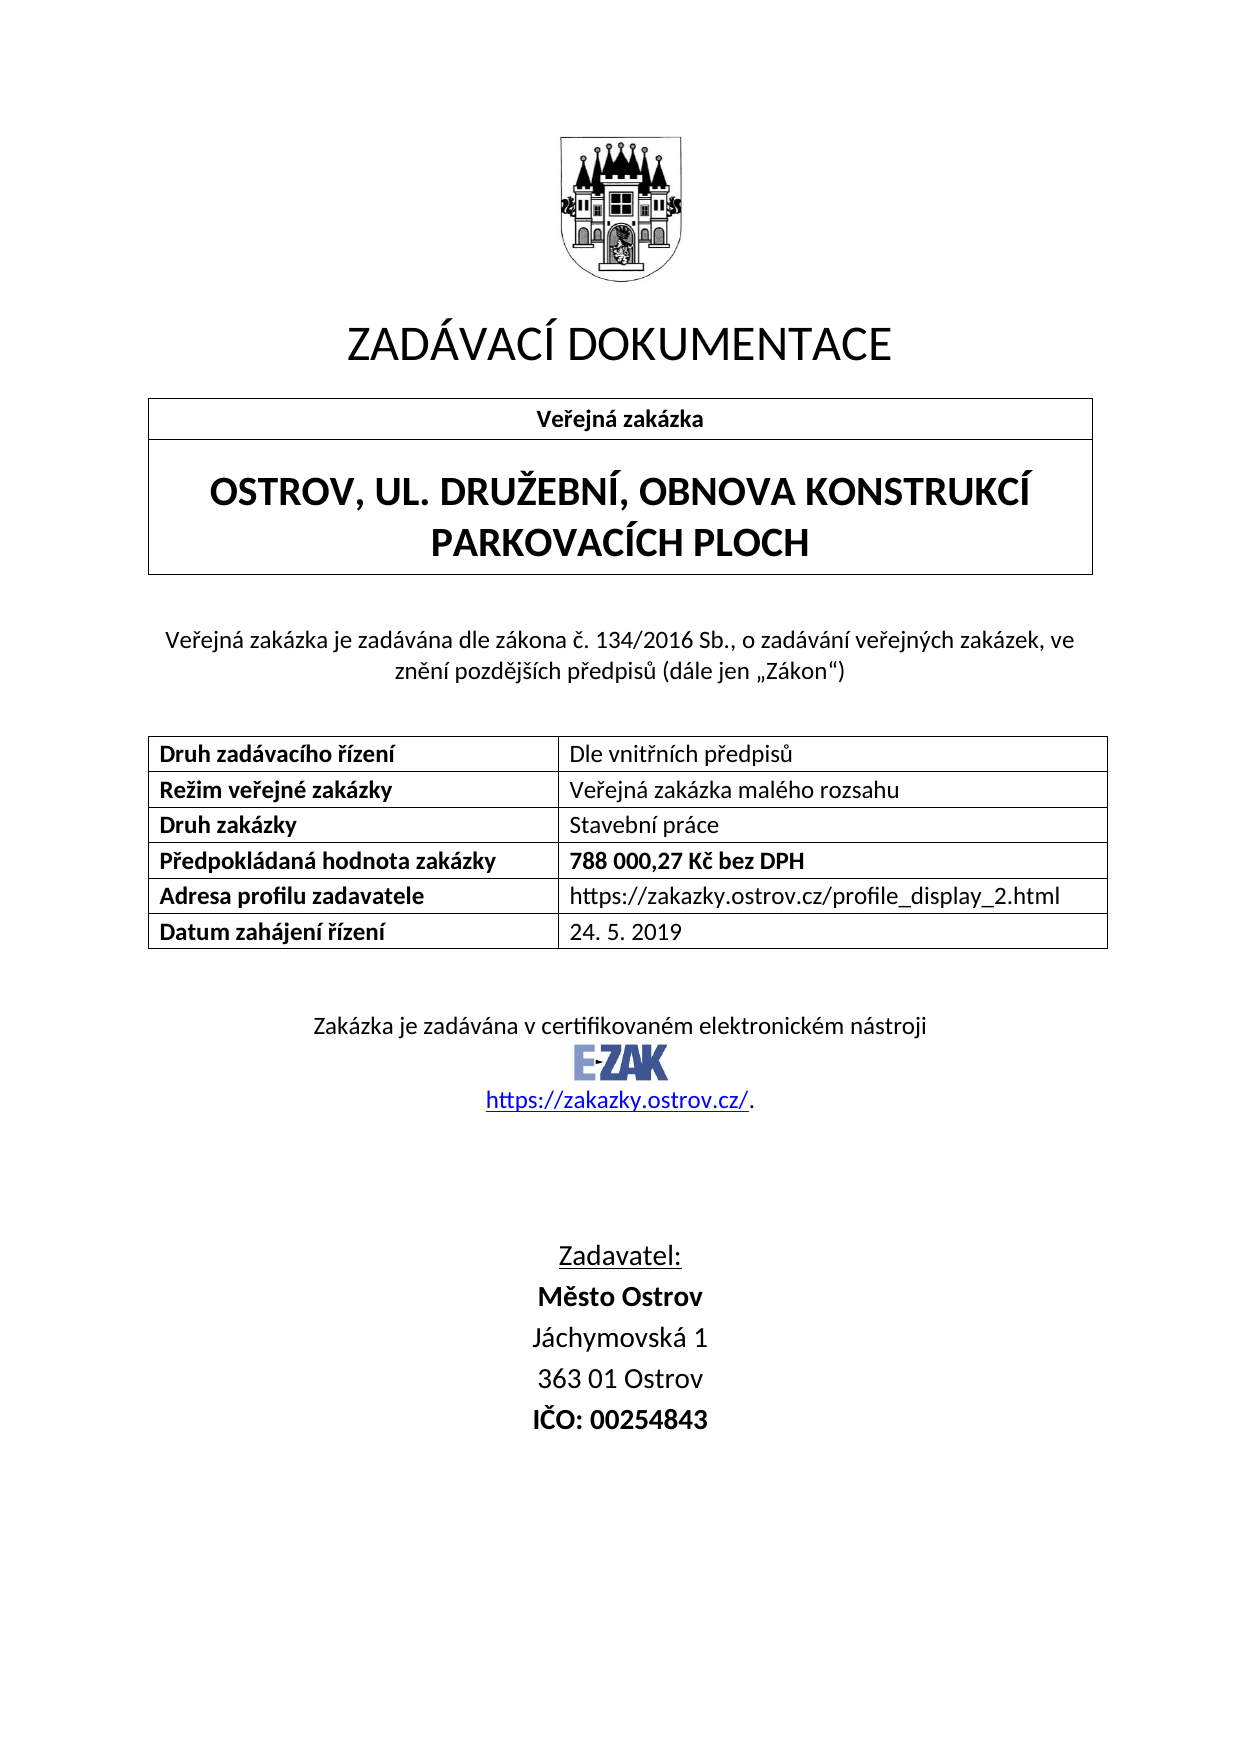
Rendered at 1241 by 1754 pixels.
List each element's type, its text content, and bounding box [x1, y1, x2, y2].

picture [570, 1040, 670, 1085]
table_header Druh zadávacího řízení [149, 737, 558, 771]
table_cell Veřejná zakázka malého rozsahu [559, 772, 1107, 807]
table_cell https://zakazky.ostrov.cz/profile_display_2.html [559, 879, 1107, 913]
table_cell 788 000,27 Kč bez DPH [559, 843, 1107, 877]
title ZADÁVACÍ DOKUMENTACE [148, 312, 1093, 373]
table_cell Režim veřejné zakázky [149, 772, 558, 807]
table_cell Datum zahájení řízení [149, 914, 558, 948]
table_cell Druh zakázky [149, 808, 558, 842]
text Město Ostrov Jáchymovská 1 363 01 Ostrov [148, 1278, 1093, 1396]
table_cell Předpokládaná hodnota zakázky [149, 843, 558, 877]
table_cell Stavební práce [559, 808, 1107, 842]
table_header Veřejná zakázka [149, 399, 1092, 439]
table_cell Adresa profilu zadavatele [149, 879, 558, 913]
text Zakázka je zadávána v certifikovaném elektronickém nástroji [148, 1010, 1093, 1041]
table_header Dle vnitřních předpisů [559, 737, 1107, 771]
text Veřejná zakázka je zadávána dle zákona č. 134/2016 Sb., o zadávání veřejných zakázek, ve znění pozdějších předpisů (dále jen „Zákon“) [148, 625, 1093, 686]
picture [552, 130, 689, 287]
text Zadavatel: [148, 1237, 1093, 1273]
table_cell 24. 5. 2019 [559, 914, 1107, 948]
table_cell Ostrov, ul. Družební, Obnova konstrukcí parkovacích ploch [149, 440, 1092, 574]
text https://zakazky.ostrov.cz/. [148, 1084, 1093, 1115]
text IČO: 00254843 [148, 1401, 1093, 1437]
